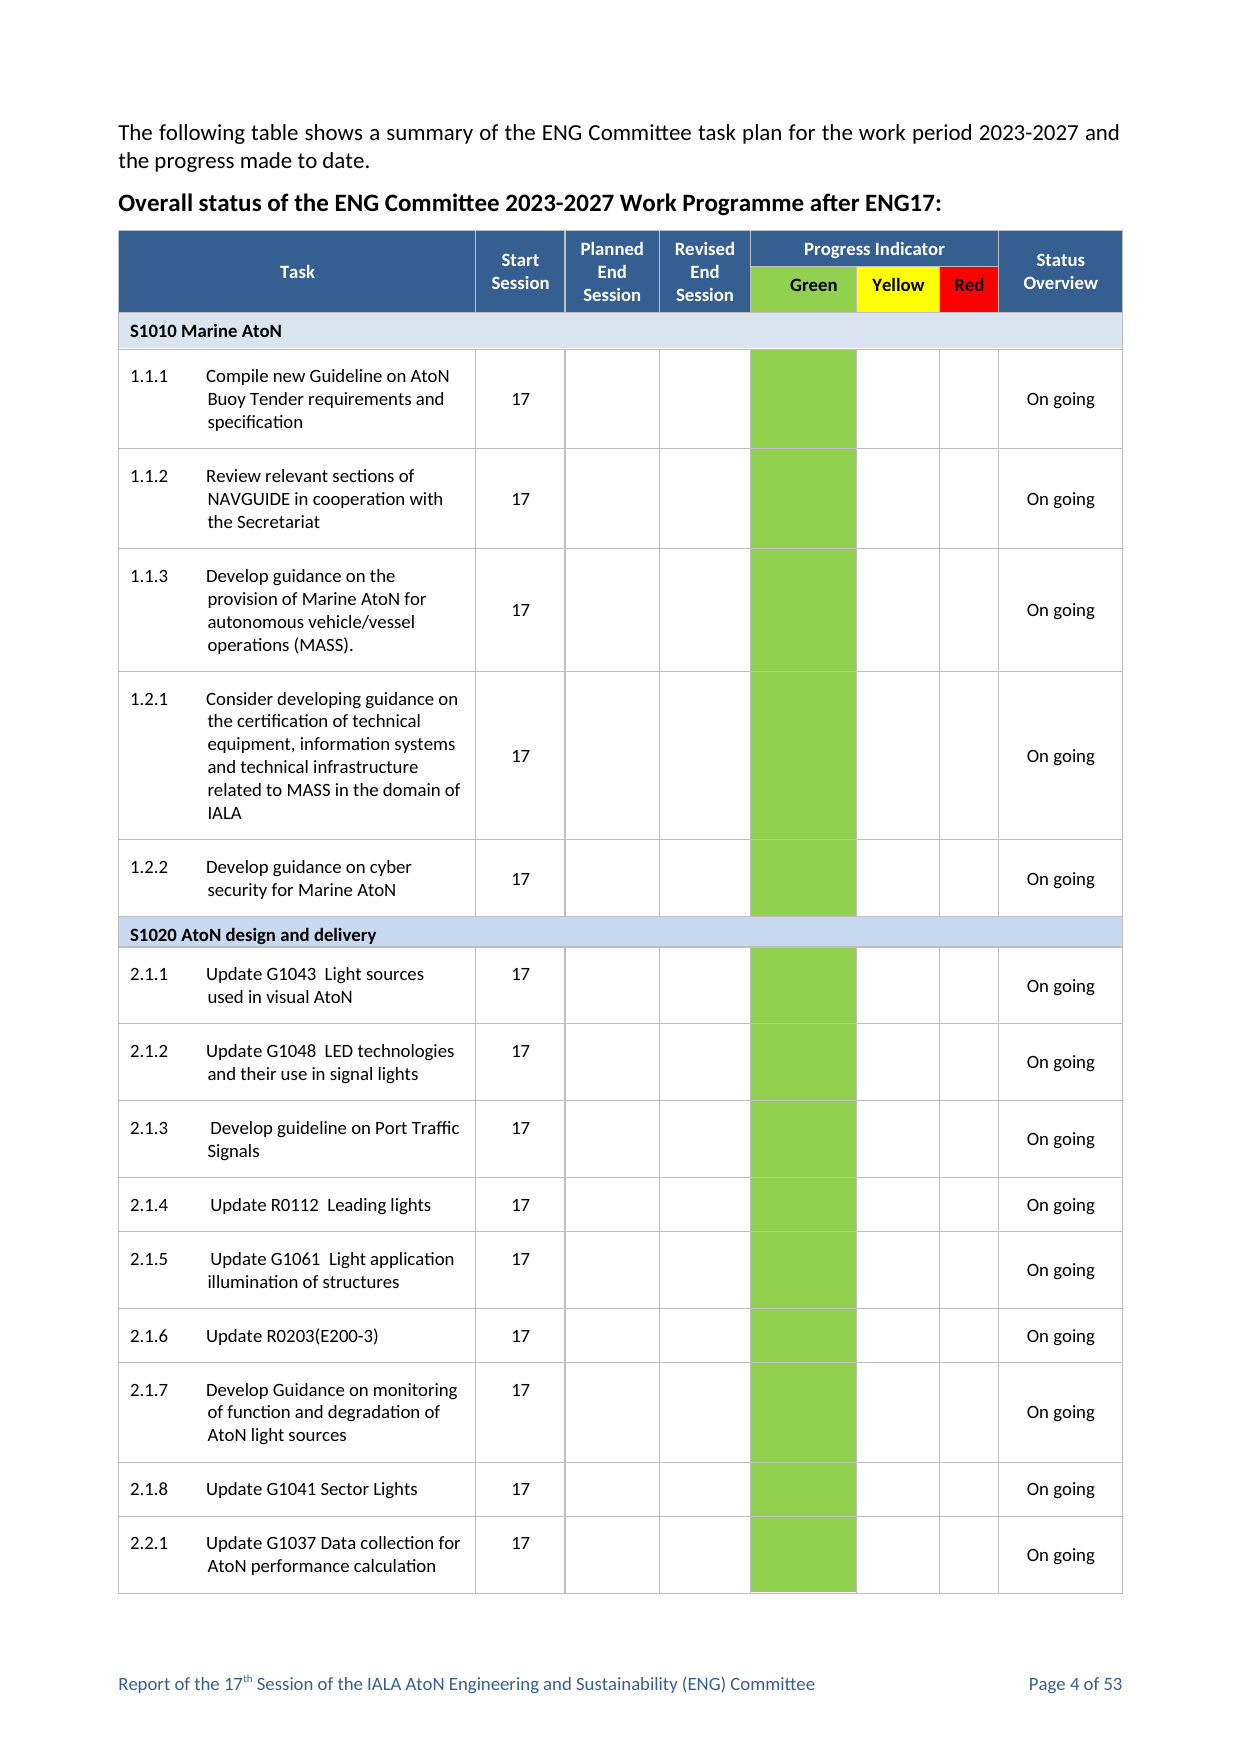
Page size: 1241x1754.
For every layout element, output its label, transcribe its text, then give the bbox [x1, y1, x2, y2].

table_cell [940, 1463, 998, 1516]
table_cell [566, 1363, 659, 1462]
table_cell [857, 1463, 939, 1516]
table_cell [566, 1517, 659, 1592]
table_cell [660, 1309, 750, 1362]
table_cell [857, 1024, 939, 1100]
table_cell [566, 1101, 659, 1177]
table_cell [660, 672, 750, 839]
table_cell [566, 1024, 659, 1100]
table_cell [940, 1101, 998, 1177]
table_cell [660, 1232, 750, 1308]
table_cell 17 [476, 1101, 564, 1177]
table_cell On going [999, 1178, 1122, 1231]
table_cell [660, 1517, 750, 1592]
table_cell [940, 1363, 998, 1462]
table_header Task [119, 231, 475, 312]
table_cell [940, 1309, 998, 1362]
table_cell 17 [476, 840, 564, 916]
table_cell 17 [476, 1232, 564, 1308]
table_cell [940, 549, 998, 671]
table_cell [857, 1232, 939, 1308]
table_cell 1.2.2 Develop guidance on cyber security for Marine AtoN [119, 840, 475, 916]
table_cell 2.1.5 Update G1061 Light application illumination of structures [119, 1232, 475, 1308]
table_cell 2.1.1 Update G1043 Light sources used in visual AtoN [119, 948, 475, 1023]
table_header Start Session [476, 231, 564, 312]
table_cell [566, 948, 659, 1023]
table_cell [857, 1363, 939, 1462]
table_cell On going [999, 672, 1122, 839]
table_cell [940, 672, 998, 839]
table_cell [857, 1101, 939, 1177]
table_cell [857, 1309, 939, 1362]
table_cell 17 [476, 1178, 564, 1231]
table_cell [857, 350, 939, 448]
table_cell [940, 1178, 998, 1231]
table_cell [566, 840, 659, 916]
table_cell [566, 350, 659, 448]
table_cell [751, 1178, 856, 1231]
table_cell [940, 840, 998, 916]
table_cell On going [999, 1363, 1122, 1462]
table_cell [940, 1024, 998, 1100]
table_cell 2.1.3 Develop guideline on Port Traffic Signals [119, 1101, 475, 1177]
table_cell [566, 1463, 659, 1516]
table_cell 2.1.6 Update R0203(E200-3) [119, 1309, 475, 1362]
table_cell 2.1.8 Update G1041 Sector Lights [119, 1463, 475, 1516]
table_cell [660, 1178, 750, 1231]
table_cell Yellow [857, 267, 939, 312]
table_cell S1010 Marine AtoN [119, 313, 1122, 348]
table_header Revised End Session [660, 231, 750, 312]
table_cell 17 [476, 1024, 564, 1100]
table_cell Green [751, 267, 856, 312]
table_cell [751, 1232, 856, 1308]
table_cell [751, 1517, 856, 1592]
table_cell [751, 948, 856, 1023]
table_cell [857, 1178, 939, 1231]
table_cell S1020 AtoN design and delivery [119, 917, 1122, 946]
table_cell 1.2.1 Consider developing guidance on the certification of technical equipment, information systems and technical infrastructure related to MASS in the domain of IALA [119, 672, 475, 839]
table_cell [751, 672, 856, 839]
table_cell [566, 672, 659, 839]
table_cell [660, 840, 750, 916]
table_cell [660, 449, 750, 548]
table_cell 1.1.3 Develop guidance on the provision of Marine AtoN for autonomous vehicle/vessel operations (MASS). [119, 549, 475, 671]
table_cell 17 [476, 948, 564, 1023]
table_header Planned End Session [566, 231, 659, 312]
table_cell [751, 1363, 856, 1462]
table_cell [566, 449, 659, 548]
table_cell 17 [476, 1309, 564, 1362]
table_cell 17 [476, 1517, 564, 1592]
table_cell On going [999, 1232, 1122, 1308]
table_cell [940, 449, 998, 548]
table_cell 17 [476, 449, 564, 548]
text Overall status of the ENG Committee 2023-2027 Work Programme after ENG17: [118, 187, 1122, 217]
table_cell Red [940, 267, 998, 312]
table_cell [751, 840, 856, 916]
table_cell [751, 1309, 856, 1362]
table_cell [857, 672, 939, 839]
table_cell 17 [476, 549, 564, 671]
table_cell On going [999, 1101, 1122, 1177]
table_cell [751, 1463, 856, 1516]
table_cell On going [999, 1463, 1122, 1516]
table_cell [857, 840, 939, 916]
table_cell [857, 549, 939, 671]
table_cell [940, 948, 998, 1023]
table_cell 2.1.7 Develop Guidance on monitoring of function and degradation of AtoN light sources [119, 1363, 475, 1462]
table_cell On going [999, 1517, 1122, 1592]
table_cell [566, 549, 659, 671]
table_cell 17 [476, 672, 564, 839]
table_cell 17 [476, 350, 564, 448]
table_cell 2.1.2 Update G1048 LED technologies and their use in signal lights [119, 1024, 475, 1100]
table_cell On going [999, 350, 1122, 448]
table_cell [660, 549, 750, 671]
text The following table shows a summary of the ENG Committee task plan for the work period 2023-2027 and the progress made to date. [118, 118, 1122, 174]
table_cell [660, 948, 750, 1023]
table_cell [751, 1101, 856, 1177]
table_cell 17 [476, 1363, 564, 1462]
table_cell 1.1.1 Compile new Guideline on AtoN Buoy Tender requirements and specification [119, 350, 475, 448]
table_cell [660, 1363, 750, 1462]
table_cell On going [999, 1024, 1122, 1100]
table_header Progress Indicator [751, 231, 998, 266]
table_cell 1.1.2 Review relevant sections of NAVGUIDE in cooperation with the Secretariat [119, 449, 475, 548]
table_cell 2.2.1 Update G1037 Data collection for AtoN performance calculation [119, 1517, 475, 1592]
table_cell [660, 1024, 750, 1100]
table_cell 2.1.4 Update R0112 Leading lights [119, 1178, 475, 1231]
table_header Status Overview [999, 231, 1122, 312]
table_cell [660, 350, 750, 448]
table_cell [940, 350, 998, 448]
table_cell [566, 1309, 659, 1362]
table_cell [751, 449, 856, 548]
table_cell [857, 1517, 939, 1592]
table_cell On going [999, 840, 1122, 916]
table_cell [940, 1517, 998, 1592]
table_cell [857, 948, 939, 1023]
table_cell [660, 1101, 750, 1177]
table_cell [940, 1232, 998, 1308]
table_cell [566, 1232, 659, 1308]
table_cell On going [999, 549, 1122, 671]
table_cell [751, 1024, 856, 1100]
table_cell On going [999, 449, 1122, 548]
table_cell On going [999, 1309, 1122, 1362]
table_cell [751, 549, 856, 671]
table_cell [751, 350, 856, 448]
table_cell [857, 449, 939, 548]
table_cell On going [999, 948, 1122, 1023]
table_cell [660, 1463, 750, 1516]
table_cell 17 [476, 1463, 564, 1516]
table_cell [566, 1178, 659, 1231]
